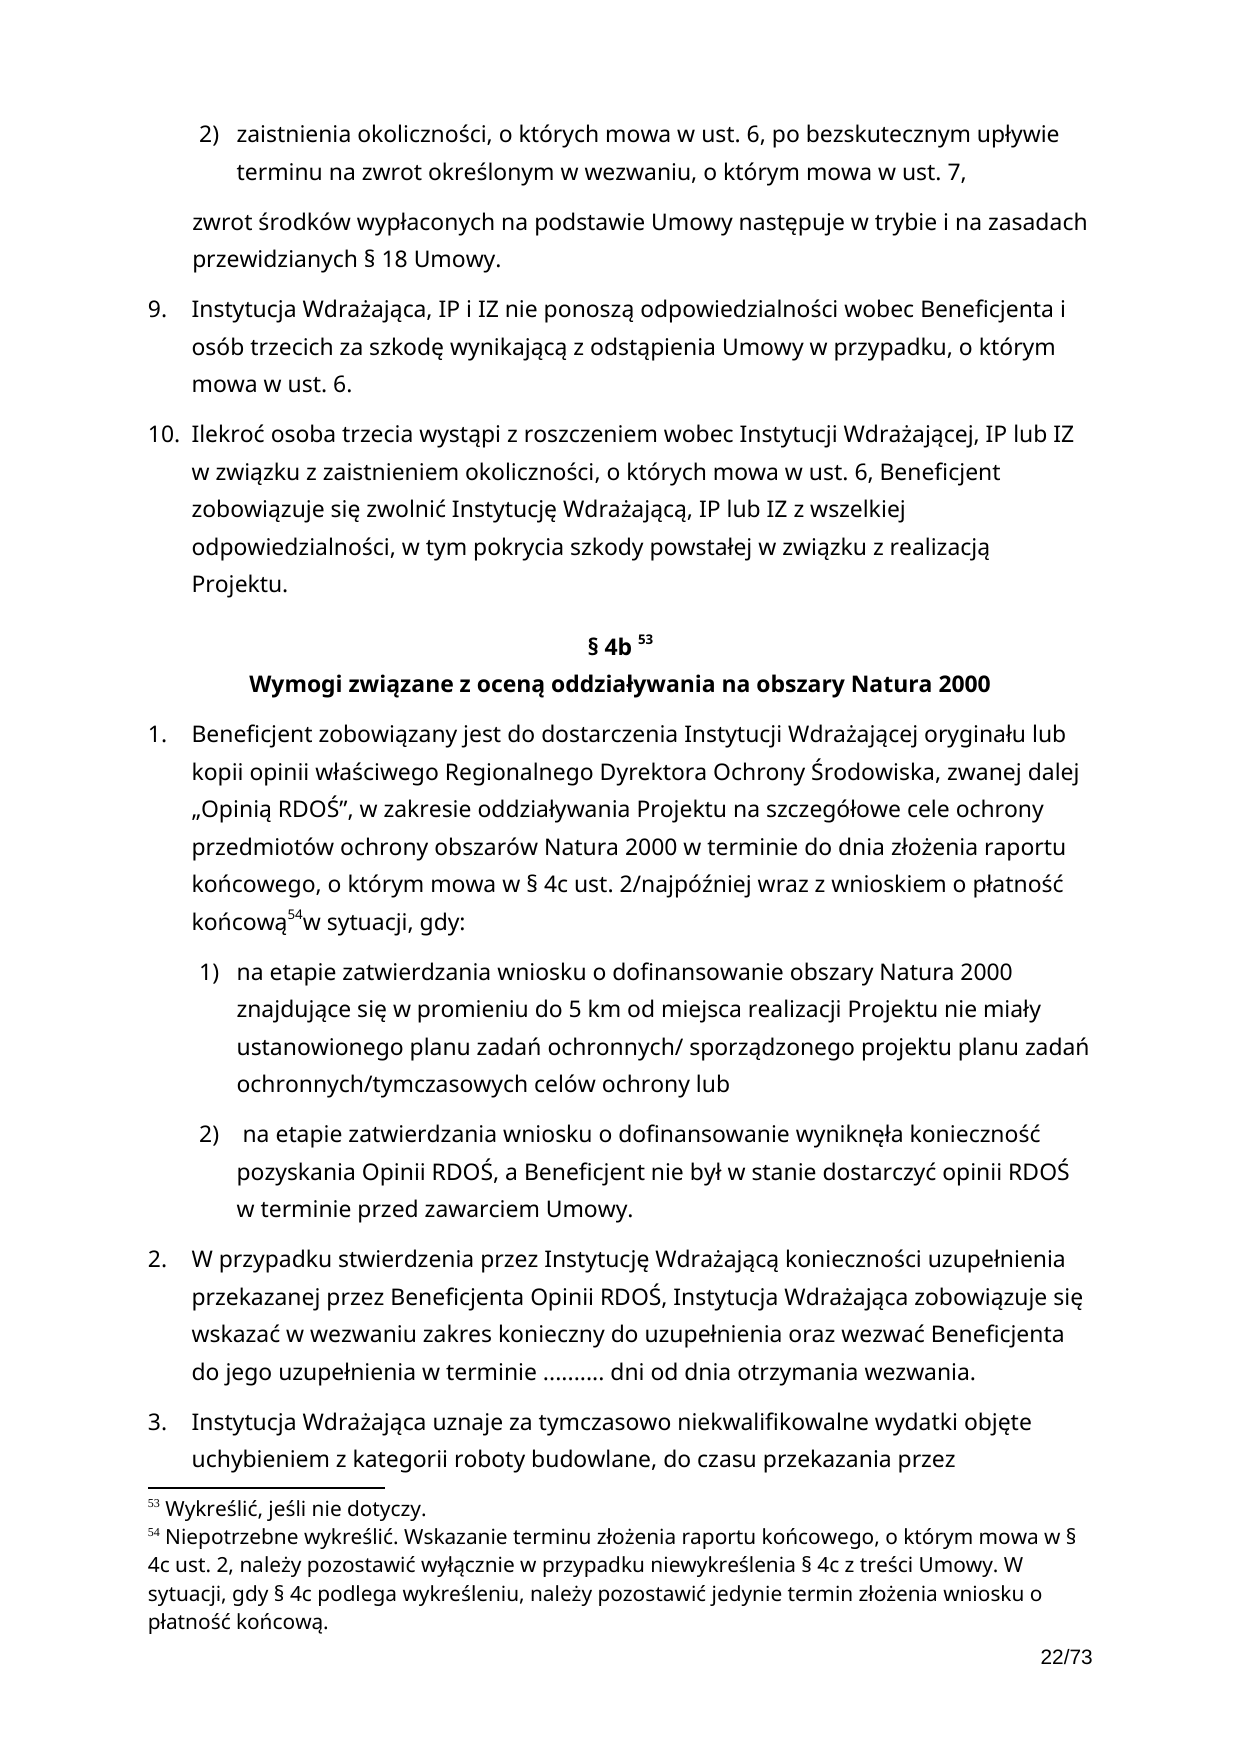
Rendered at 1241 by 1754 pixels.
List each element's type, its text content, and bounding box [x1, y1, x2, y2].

list W przypadku stwierdzenia przez Instytucję Wdrażającą konieczności uzupełnienia przekazanej przez Beneficjenta Opinii RDOŚ, Instytucja Wdrażająca zobowiązuje się wskazać w wezwaniu zakres konieczny do uzupełnienia oraz wezwać Beneficjenta do jego uzupełnienia w terminie .......... dni od dnia otrzymania wezwania. [148, 1243, 1092, 1387]
subtitle § 4b [148, 631, 1092, 662]
text zwrot środków wypłaconych na podstawie Umowy następuje w trybie i na zasadach przewidzianych § 18 Umowy. [192, 206, 1092, 274]
list na etapie zatwierdzania wniosku o dofinansowanie obszary Natura 2000 znajdujące się w promieniu do 5 km od miejsca realizacji Projektu nie miały ustanowionego planu zadań ochronnych/ sporządzonego projektu planu zadań ochronnych/tymczasowych celów ochrony lub [199, 956, 1092, 1099]
list na etapie zatwierdzania wniosku o dofinansowanie wyniknęła konieczność pozyskania Opinii RDOŚ, a Beneficjent nie był w stanie dostarczyć opinii RDOŚ w terminie przed zawarciem Umowy. [199, 1118, 1092, 1224]
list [148, 1406, 1092, 1474]
list Ilekroć osoba trzecia wystąpi z roszczeniem wobec Instytucji Wdrażającej, IP lub IZ w związku z zaistnieniem okoliczności, o których mowa w ust. 6, Beneficjent zobowiązuje się zwolnić Instytucję Wdrażającą, IP lub IZ z wszelkiej odpowiedzialności, w tym pokrycia szkody powstałej w związku z realizacją Projektu. [148, 418, 1092, 599]
list Beneficjent zobowiązany jest do dostarczenia Instytucji Wdrażającej oryginału lub kopii opinii właściwego Regionalnego Dyrektora Ochrony Środowiska, zwanej dalej „Opinią RDOŚ”, w zakresie oddziaływania Projektu na szczegółowe cele ochrony przedmiotów ochrony obszarów Natura 2000 w terminie do dnia złożenia raportu końcowego, o którym mowa w § 4c ust. 2/najpóźniej wraz z wnioskiem o płatność końcowąw sytuacji, gdy: [148, 718, 1092, 937]
subtitle Wymogi związane z oceną oddziaływania na obszary Natura 2000 [148, 668, 1092, 699]
list Instytucja Wdrażająca, IP i IZ nie ponoszą odpowiedzialności wobec Beneficjenta i osób trzecich za szkodę wynikającą z odstąpienia Umowy w przypadku, o którym mowa w ust. 6. [148, 293, 1092, 399]
list zaistnienia okoliczności, o których mowa w ust. 6, po bezskutecznym upływie terminu na zwrot określonym w wezwaniu, o którym mowa w ust. 7, [199, 118, 1092, 187]
